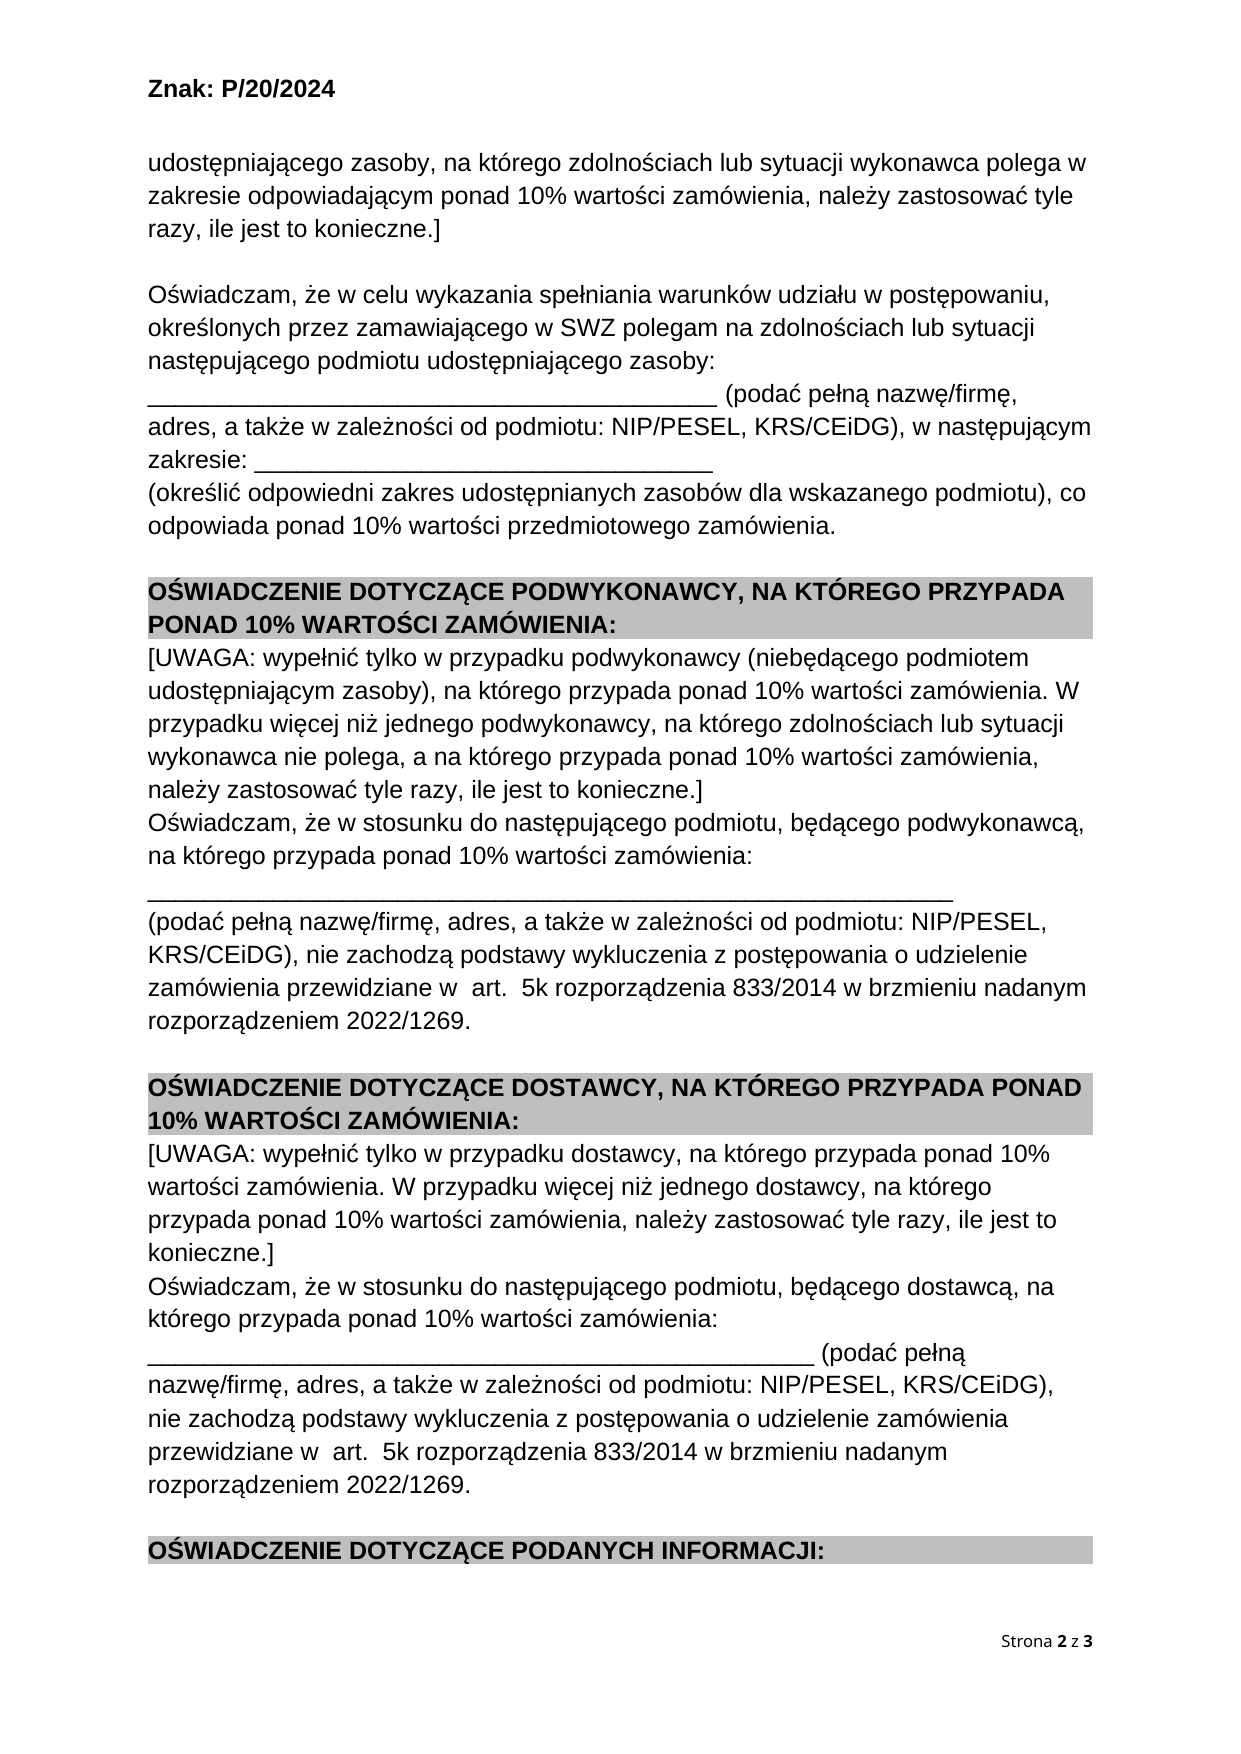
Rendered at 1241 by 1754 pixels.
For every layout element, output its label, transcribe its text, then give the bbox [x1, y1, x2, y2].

text [UWAGA: wypełnić tylko w przypadku podwykonawcy (niebędącego podmiotem udostępniającym zasoby), na którego przypada ponad 10% wartości zamówienia. W przypadku więcej niż jednego podwykonawcy, na którego zdolnościach lub sytuacji wykonawca nie polega, a na którego przypada ponad 10% wartości zamówienia, należy zastosować tyle razy, ile jest to konieczne.] [148, 643, 1093, 804]
text (określić odpowiedni zakres udostępnianych zasobów dla wskazanego podmiotu), co odpowiada ponad 10% wartości przedmiotowego zamówienia. [148, 478, 1093, 539]
text [UWAGA: wypełnić tylko w przypadku dostawcy, na którego przypada ponad 10% wartości zamówienia. W przypadku więcej niż jednego dostawcy, na którego przypada ponad 10% wartości zamówienia, należy zastosować tyle razy, ile jest to konieczne.] [148, 1139, 1093, 1267]
text OŚWIADCZENIE DOTYCZĄCE PODWYKONAWCY, NA KTÓREGO PRZYPADA PONAD 10% WARTOŚCI ZAMÓWIENIA: [148, 577, 1093, 639]
text OŚWIADCZENIE DOTYCZĄCE PODANYCH INFORMACJI: [148, 1536, 1093, 1564]
text Oświadczam, że w stosunku do następującego podmiotu, będącego podwykonawcą, na którego przypada ponad 10% wartości zamówienia: __________________________________________________________ (podać pełną nazwę/firmę, adres, a także w zależności od podmiotu: NIP/PESEL, KRS/CEiDG), nie zachodzą podstawy wykluczenia z postępowania o udzielenie zamówienia przewidziane w art. 5k rozporządzenia 833/2014 w brzmieniu nadanym rozporządzeniem 2022/1269. [148, 808, 1093, 1035]
text Oświadczam, że w stosunku do następującego podmiotu, będącego dostawcą, na którego przypada ponad 10% wartości zamówienia: ________________________________________________ (podać pełną nazwę/firmę, adres, a także w zależności od podmiotu: NIP/PESEL, KRS/CEiDG), nie zachodzą podstawy wykluczenia z postępowania o udzielenie zamówienia przewidziane w art. 5k rozporządzenia 833/2014 w brzmieniu nadanym rozporządzeniem 2022/1269. [148, 1271, 1093, 1498]
text OŚWIADCZENIE DOTYCZĄCE DOSTAWCY, NA KTÓREGO PRZYPADA PONAD 10% WARTOŚCI ZAMÓWIENIA: [148, 1073, 1093, 1135]
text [148, 148, 1093, 242]
text Oświadczam, że w celu wykazania spełniania warunków udziału w postępowaniu, określonych przez zamawiającego w SWZ polegam na zdolnościach lub sytuacji następującego podmiotu udostępniającego zasoby: _________________________________________ (podać pełną nazwę/firmę, adres, a także w zależności od podmiotu: NIP/PESEL, KRS/CEiDG), w następującym zakresie: _________________________________ [148, 280, 1093, 473]
